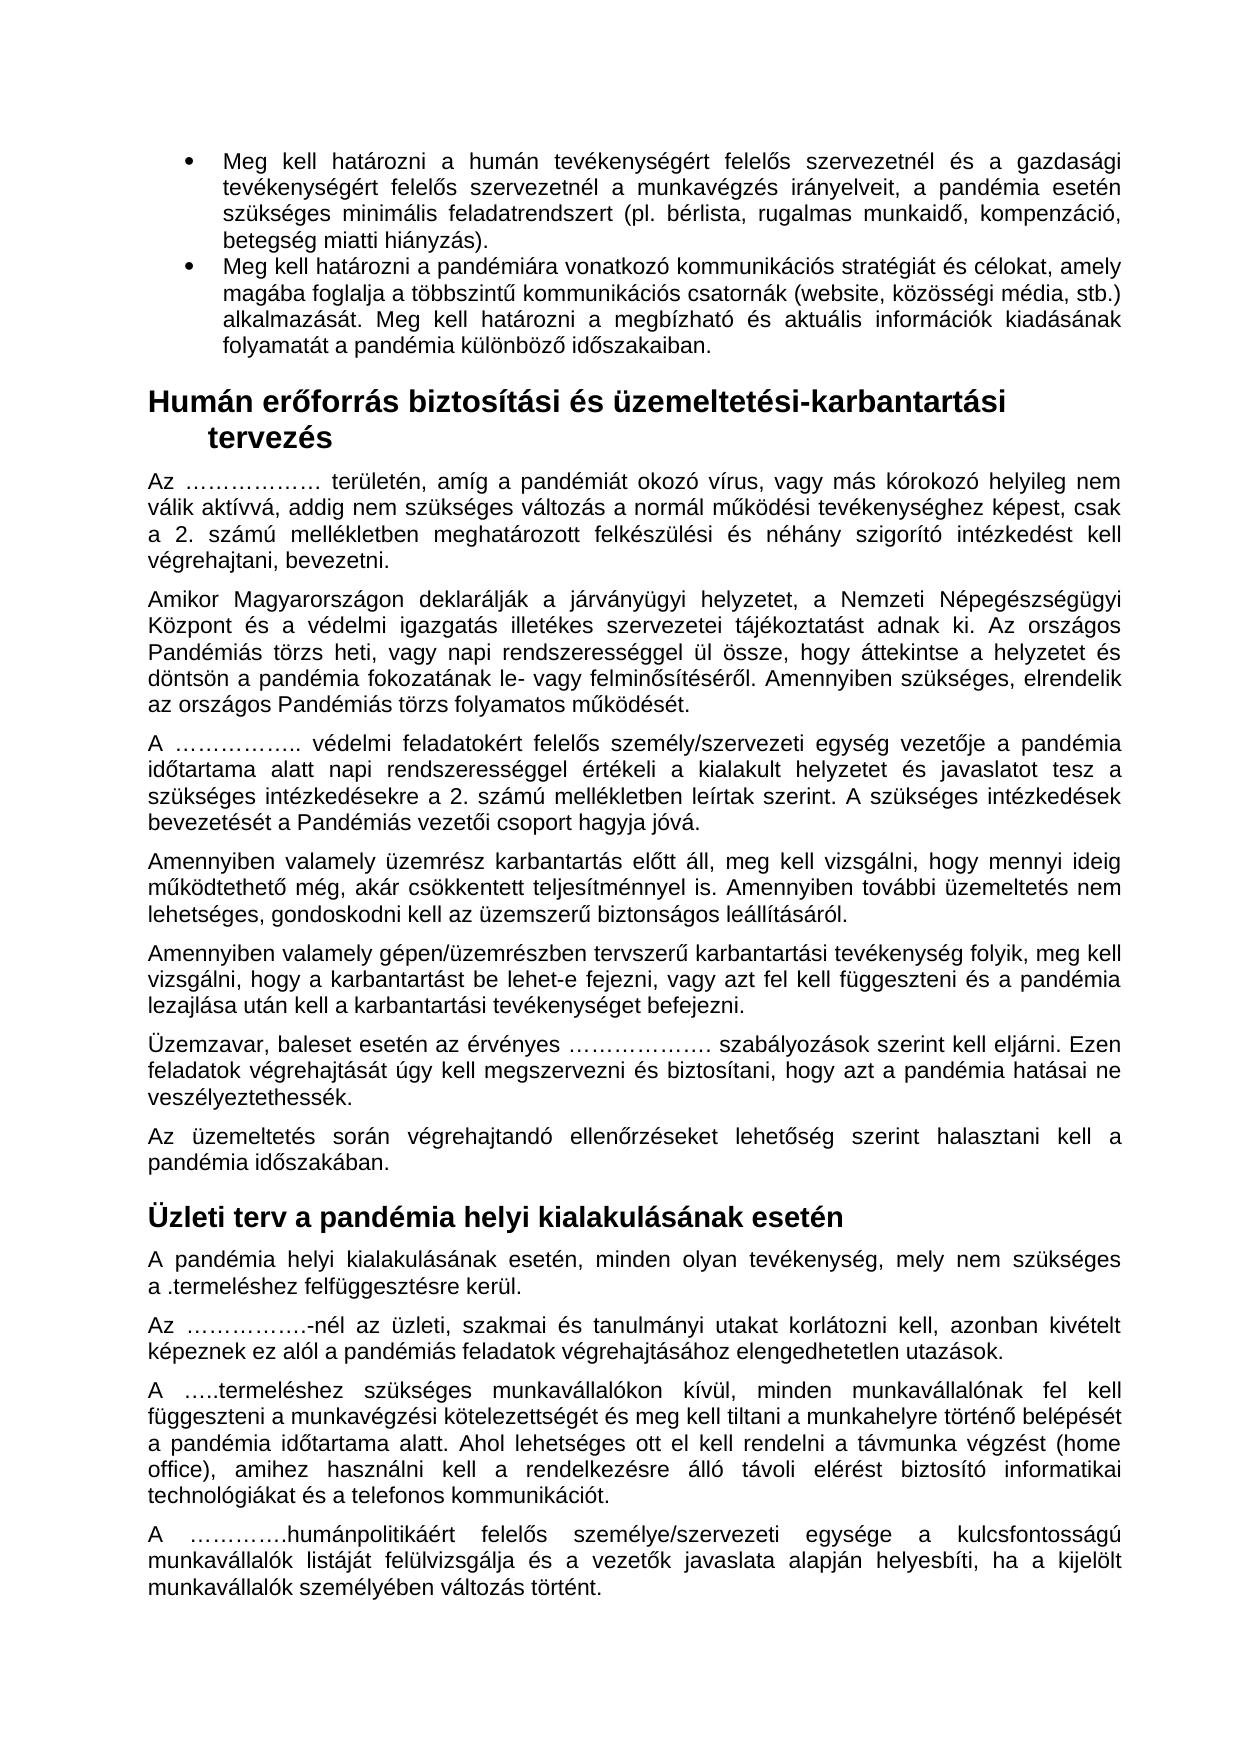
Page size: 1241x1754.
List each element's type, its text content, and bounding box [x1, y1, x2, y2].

text A ………….humánpolitikáért felelős személye/szervezeti egysége a kulcsfontosságú munkavállalók listáját felülvizsgálja és a vezetők javaslata alapján helyesbíti, ha a kijelölt munkavállalók személyében változás történt. [148, 1521, 1122, 1600]
text Az ……………… területén, amíg a pandémiát okozó vírus, vagy más kórokozó helyileg nem válik aktívvá, addig nem szükséges változás a normál működési tevékenységhez képest, csak a 2. számú mellékletben meghatározott felkészülési és néhány szigorító intézkedést kell végrehajtani, bevezetni. [148, 468, 1122, 573]
text Amikor Magyarországon deklarálják a járványügyi helyzetet, a Nemzeti Népegészségügyi Központ és a védelmi igazgatás illetékes szervezetei tájékoztatást adnak ki. Az országos Pandémiás törzs heti, vagy napi rendszerességgel ül össze, hogy áttekintse a helyzetet és döntsön a pandémia fokozatának le- vagy felminősítéséről. Amennyiben szükséges, elrendelik az országos Pandémiás törzs folyamatos működését. [148, 586, 1122, 718]
text Az üzemeltetés során végrehajtandó ellenőrzéseket lehetőség szerint halasztani kell a pandémia időszakában. [148, 1123, 1122, 1175]
list Üzleti terv a pandémia helyi kialakulásának esetén [148, 1200, 1122, 1234]
text Az …………….-nél az üzleti, szakmai és tanulmányi utakat korlátozni kell, azonban kivételt képeznek ez alól a pandémiás feladatok végrehajtásához elengedhetetlen utazások. [148, 1312, 1122, 1364]
list Meg kell határozni a pandémiára vonatkozó kommunikációs stratégiát és célokat, amely magába foglalja a többszintű kommunikációs csatornák (website, közösségi média, stb.) alkalmazását. Meg kell határozni a megbízható és aktuális információk kiadásának folyamatát a pandémia különböző időszakaiban. [185, 253, 1122, 358]
list Humán erőforrás biztosítási és üzemeltetési-karbantartási tervezés [148, 383, 1122, 455]
text Amennyiben valamely gépen/üzemrészben tervszerű karbantartási tevékenység folyik, meg kell vizsgálni, hogy a karbantartást be lehet-e fejezni, vagy azt fel kell függeszteni és a pandémia lezajlása után kell a karbantartási tevékenységet befejezni. [148, 939, 1122, 1019]
list Meg kell határozni a humán tevékenységért felelős szervezetnél és a gazdasági tevékenységért felelős szervezetnél a munkavégzés irányelveit, a pandémia esetén szükséges minimális feladatrendszert (pl. bérlista, rugalmas munkaidő, kompenzáció, betegség miatti hiányzás). [185, 148, 1122, 253]
text Amennyiben valamely üzemrész karbantartás előtt áll, meg kell vizsgálni, hogy mennyi ideig működtethető még, akár csökkentett teljesítménnyel is. Amennyiben további üzemeltetés nem lehetséges, gondoskodni kell az üzemszerű biztonságos leállításáról. [148, 848, 1122, 927]
text A …………….. védelmi feladatokért felelős személy/szervezeti egység vezetője a pandémia időtartama alatt napi rendszerességgel értékeli a kialakult helyzetet és javaslatot tesz a szükséges intézkedésekre a 2. számú mellékletben leírtak szerint. A szükséges intézkedések bevezetését a Pandémiás vezetői csoport hagyja jóvá. [148, 730, 1122, 836]
text A pandémia helyi kialakulásának esetén, minden olyan tevékenység, mely nem szükséges a .termeléshez felfüggesztésre kerül. [148, 1246, 1122, 1299]
text A …..termeléshez szükséges munkavállalókon kívül, minden munkavállalónak fel kell függeszteni a munkavégzési kötelezettségét és meg kell tiltani a munkahelyre történő belépését a pandémia időtartama alatt. Ahol lehetséges ott el kell rendelni a távmunka végzést (home office), amihez használni kell a rendelkezésre álló távoli elérést biztosító informatikai technológiákat és a telefonos kommunikációt. [148, 1377, 1122, 1509]
text Üzemzavar, baleset esetén az érvényes ………………. szabályozások szerint kell eljárni. Ezen feladatok végrehajtását úgy kell megszervezni és biztosítani, hogy azt a pandémia hatásai ne veszélyeztethessék. [148, 1031, 1122, 1110]
